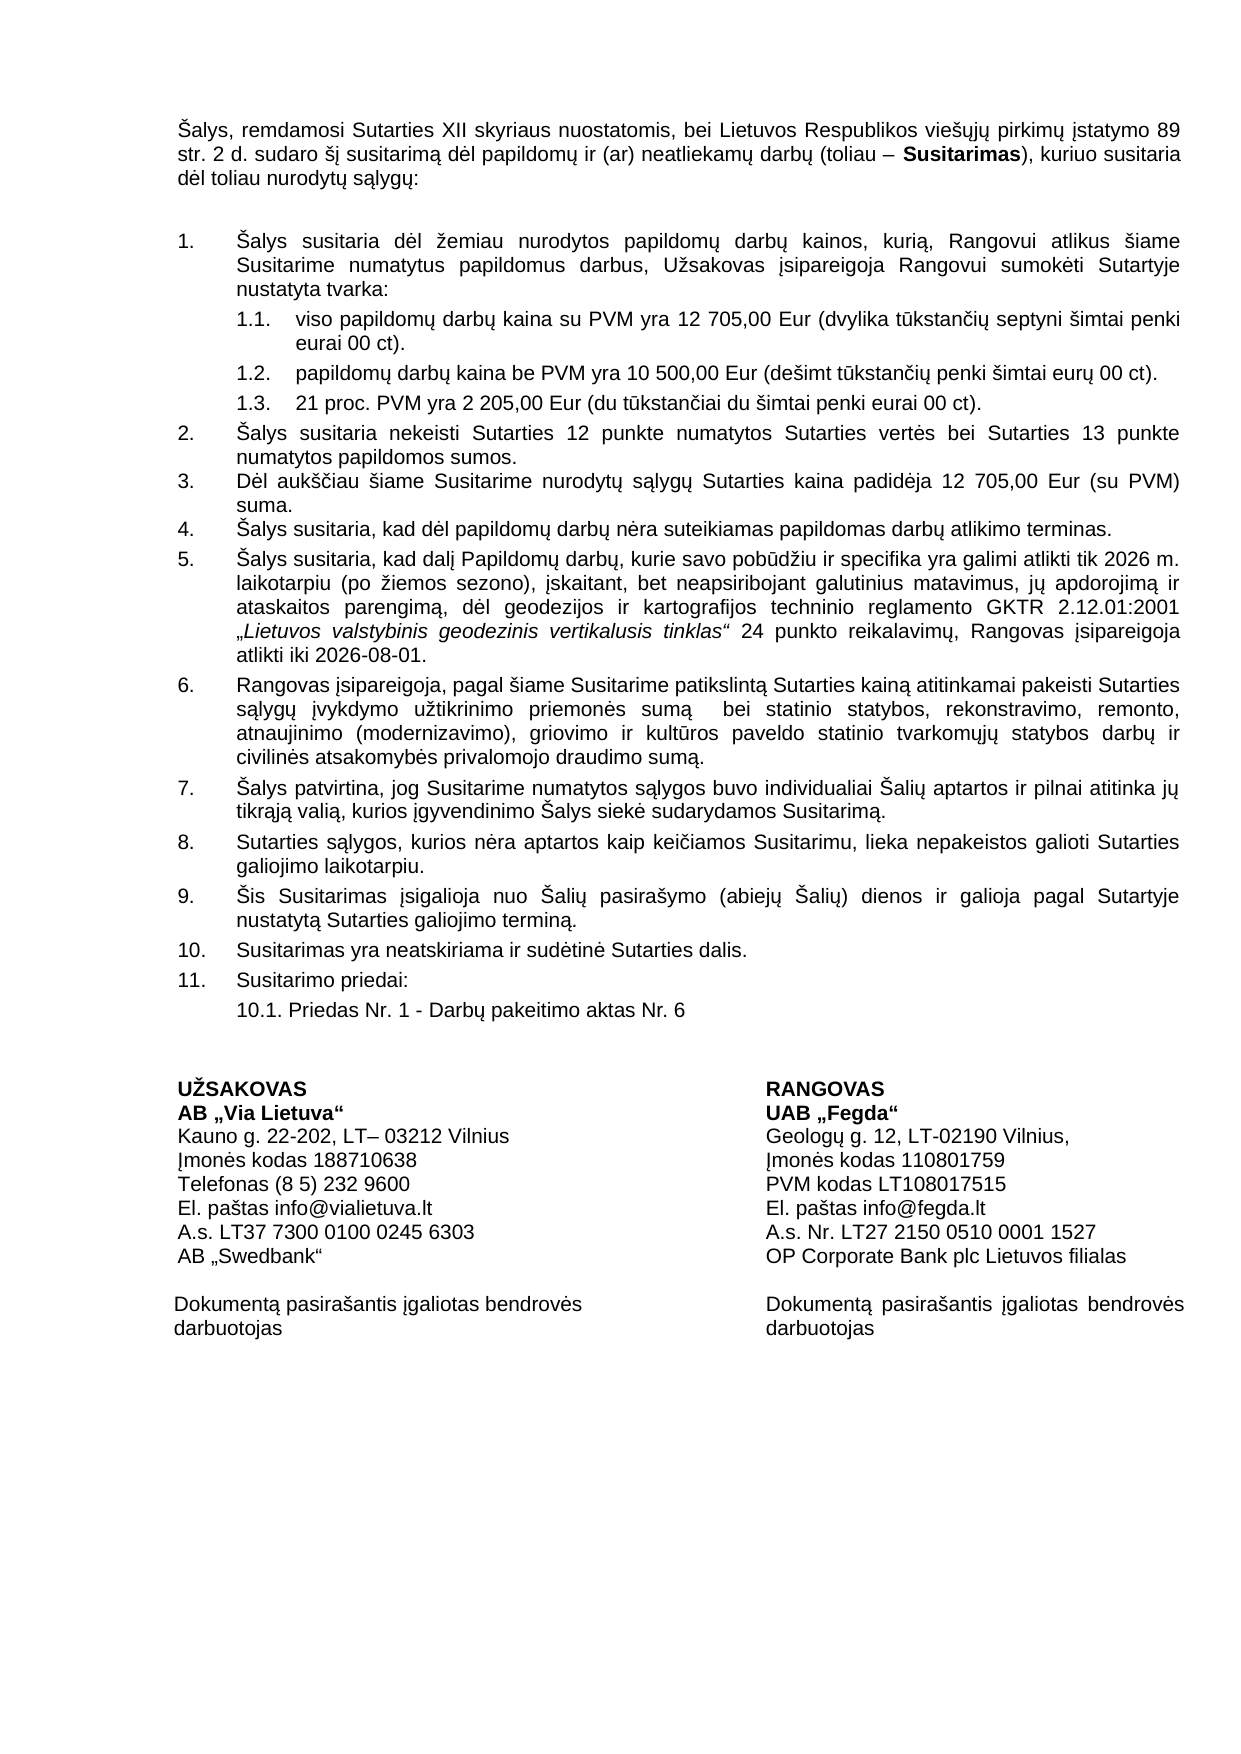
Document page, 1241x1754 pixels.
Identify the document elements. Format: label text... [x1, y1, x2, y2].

text Šalys, remdamosi Sutarties XII skyriaus nuostatomis, bei Lietuvos Respublikos viešųjų pirkimų įstatymo 89 str. 2 d. sudaro šį susitarimą dėl papildomų ir (ar) neatliekamų darbų (toliau – Susitarimas), kuriuo susitaria dėl toliau nurodytų sąlygų: [177, 118, 1181, 190]
list Šalys susitaria, kad dalį Papildomų darbų, kurie savo pobūdžiu ir specifika yra galimi atlikti tik 2026 m. laikotarpiu (po žiemos sezono), įskaitant, bet neapsiribojant galutinius matavimus, jų apdorojimą ir ataskaitos parengimą, dėl geodezijos ir kartografijos techninio reglamento GKTR 2.12.01:2001 „Lietuvos valstybinis geodezinis vertikalusis tinklas“ 24 punkto reikalavimų, Rangovas įsipareigoja atlikti iki 2026-08-01. [177, 547, 1181, 667]
list susitaria dėl žemiau nurodytos papildomų darbų kainos, kurią, Rangovui atlikus šiame Susitarime numatytus papildomus darbus, Užsakovas įsipareigoja Rangovui sumokėti Sutartyje nustatyta tvarka: [177, 228, 1181, 300]
list 10.1. Priedas Nr. 1 - [236, 998, 1181, 1022]
list susitaria, kad dėl papildomų darbų suteikiamas papildomas darbų atlikimo terminas. [177, 517, 1181, 541]
list 21 proc. PVM yra Eur (). [236, 391, 1181, 415]
list Šis Susitarimas įsigalioja nuo Šalių pasirašymo (abiejų Šalių) dienos ir galioja pagal Sutartyje nustatytą Sutarties galiojimo terminą. [177, 884, 1181, 932]
list viso papildomų darbų kaina su PVM yra Eur (). [236, 307, 1181, 354]
list Šalys susitaria nekeisti Sutarties 12 punkte numatytos Sutarties vertės bei Sutarties 13 punkte numatytos papildomos sumos. [177, 421, 1181, 469]
list Dėl aukščiau šiame Susitarime nurodytų sąlygų Sutarties kaina padidėja 12 705,00 Eur (su PVM) suma. [177, 469, 1181, 517]
list Susitarimo priedai: [177, 968, 1181, 992]
table_header Geologų g. 12, LT-02190 Vilnius, Įmonės kodas 110801759 PVM kodas LT108017515 El. paštas info@fegda.lt A.s. Nr. LT27 2150 0510 0001 1527 OP Corporate Bank plc Lietuvos filialas Dokumentą pasirašantis įgaliotas bendrovės darbuotojas [635, 1076, 1196, 1340]
list Rangovas įsipareigoja, pagal šiame Susitarime patikslintą Sutarties kainą atitinkamai pakeisti Sutarties sąlygų įvykdymo užtikrinimo priemonės sumą bei statinio statybos, rekonstravimo, remonto, atnaujinimo (modernizavimo), griovimo ir kultūros paveldo statinio tvarkomųjų statybos darbų ir civilinės atsakomybės privalomojo draudimo sumą. [177, 673, 1181, 769]
list Šalys patvirtina, jog Susitarime numatytos sąlygos buvo individualiai Šalių aptartos ir pilnai atitinka jų tikrąją valią, kurios įgyvendinimo Šalys siekė sudarydamos Susitarimą. [177, 775, 1181, 823]
list Sutarties sąlygos, kurios nėra aptartos kaip keičiamos Susitarimu, lieka nepakeistos galioti Sutarties galiojimo laikotarpiu. [177, 829, 1181, 877]
list papildomų darbų kaina be PVM yra Eur (). [236, 361, 1181, 385]
list Susitarimas yra neatskiriama ir sudėtinė Sutarties dalis. [177, 938, 1181, 962]
table_header AB „Via Lietuva“ Kauno g. 22-202, LT– 03212 Vilnius Įmonės kodas 188710638 Telefonas (8 5) 232 9600 El. paštas info@vialietuva.lt A.s. LT37 7300 0100 0245 6303 AB „Swedbank“ Dokumentą pasirašantis įgaliotas bendrovės darbuotojas [163, 1076, 635, 1340]
